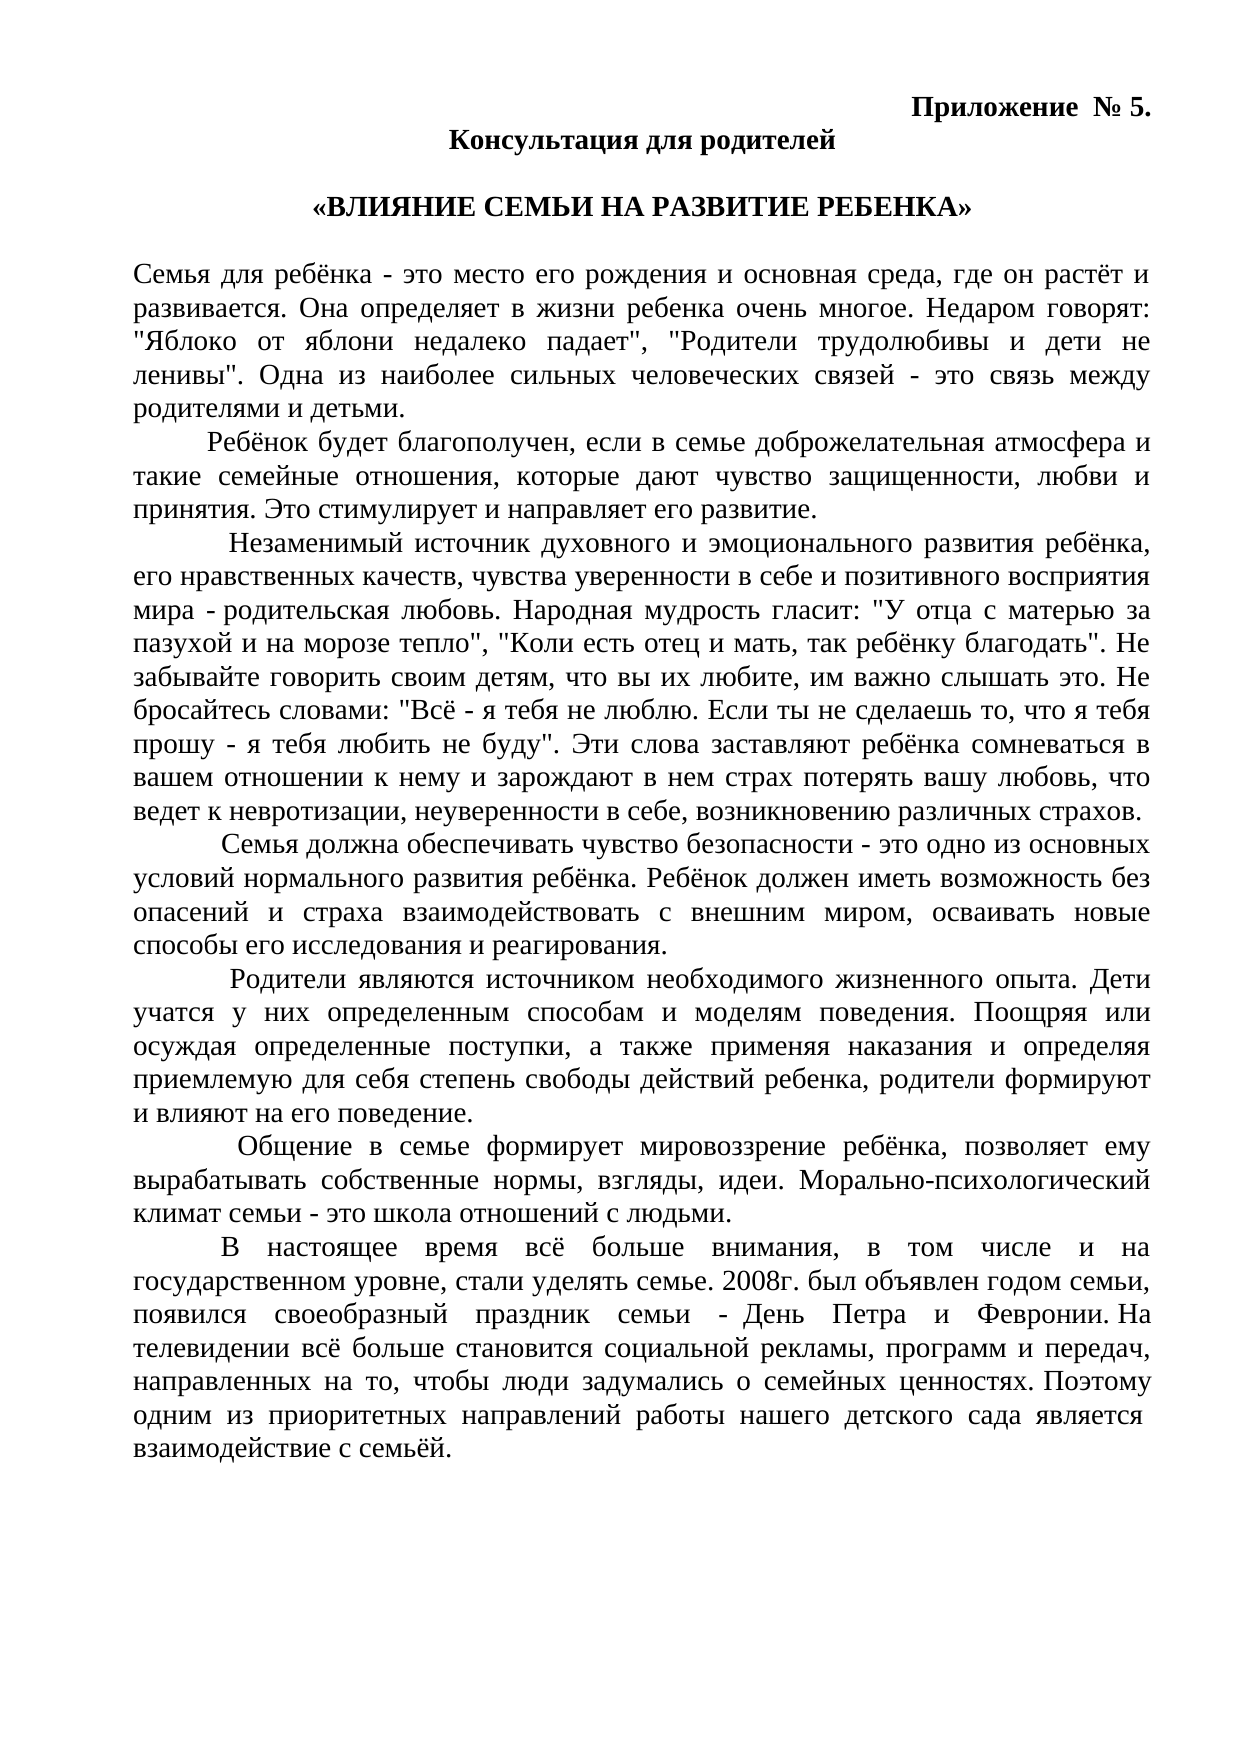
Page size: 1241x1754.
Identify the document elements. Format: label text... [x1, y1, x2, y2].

text Семья для ребёнка - это место его рождения и основная среда, где он растёт и развивается. Она определяет в жизни ребенка очень многое. Недаром говорят: "Яблоко от яблони недалеко падает", "Родители трудолюбивы и дети не ленивы". Одна из наиболее сильных человеческих связей - это связь между родителями и детьми. [133, 256, 1152, 424]
text Общение в семье формирует мировоззрение ребёнка, позволяет ему вырабатывать собственные нормы, взгляды, идеи. Морально-психологический климат семьи - это школа отношений с людьми. [133, 1128, 1152, 1229]
text В настоящее время всё больше внимания, в том числе и на государственном уровне, стали уделять семье. 2008г. был объявлен годом семьи, появился своеобразный праздник семьи - День Петра и Февронии. На телевидении всё больше становится социальной рекламы, программ и передач, направленных на то, чтобы люди задумались о семейных ценностях. Поэтому одним из приоритетных направлений работы нашего детского сада является взаимодействие с семьёй. [133, 1229, 1152, 1464]
text Семья должна обеспечивать чувство безопасности - это одно из основных условий нормального развития ребёнка. Ребёнок должен иметь возможность без опасений и страха взаимодействовать с внешним миром, осваивать новые способы его исследования и реагирования. [133, 827, 1152, 961]
text «ВЛИЯНИЕ СЕМЬИ НА РАЗВИТИЕ РЕБЕНКА» [133, 189, 1152, 223]
text Ребёнок будет благополучен, если в семье доброжелательная атмосфера и такие семейные отношения, которые дают чувство защищенности, любви и принятия. Это стимулирует и направляет его развитие. [133, 424, 1152, 525]
text Консультация для родителей [133, 122, 1152, 156]
text Приложение № 5. [133, 89, 1152, 122]
text Незаменимый источник духовного и эмоционального развития ребёнка, его нравственных качеств, чувства уверенности в себе и позитивного восприятия мира - родительская любовь. Народная мудрость гласит: "У отца с матерью за пазухой и на морозе тепло", "Коли есть отец и мать, так ребёнку благодать". Не забывайте говорить своим детям, что вы их любите, им важно слышать это. Не бросайтесь словами: "Всё - я тебя не люблю. Если ты не сделаешь то, что я тебя прошу - я тебя любить не буду". Эти слова заставляют ребёнка сомневаться в вашем отношении к нему и зарождают в нем страх потерять вашу любовь, что ведет к невротизации, неуверенности в себе, возникновению различных страхов. [133, 525, 1152, 827]
text Родители являются источником необходимого жизненного опыта. Дети учатся у них определенным способам и моделям поведения. Поощряя или осуждая определенные поступки, а также применяя наказания и определяя приемлемую для себя степень свободы действий ребенка, родители формируют и влияют на его поведение. [133, 961, 1152, 1128]
